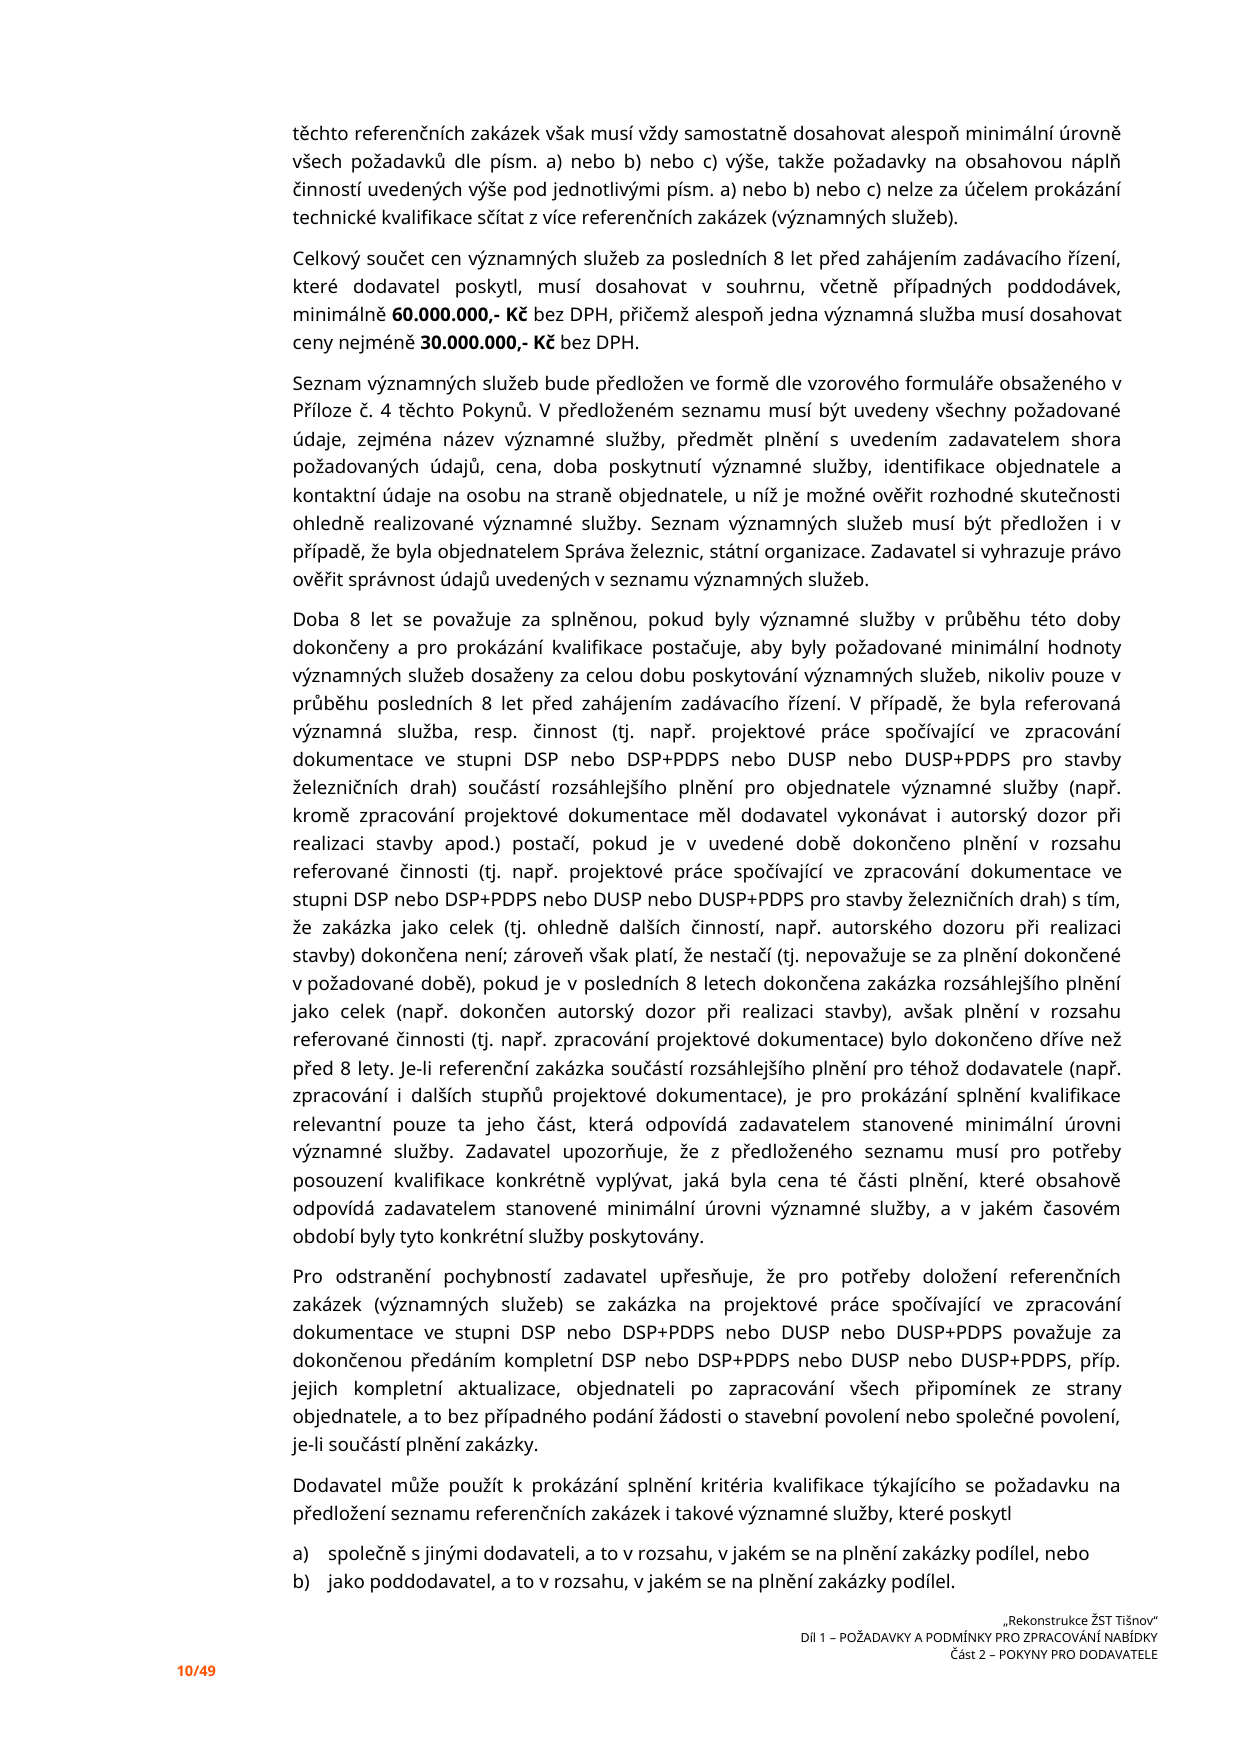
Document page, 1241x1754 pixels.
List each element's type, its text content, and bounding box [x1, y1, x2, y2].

text Dodavatel může použít k prokázání splnění kritéria kvalifikace týkajícího se požadavku na předložení seznamu referenčních zakázek i takové významné služby, které poskytl [292, 1472, 1122, 1526]
text Pro odstranění pochybností zadavatel upřesňuje, že pro potřeby doložení referenčních zakázek (významných služeb) se zakázka na projektové práce spočívající ve zpracování dokumentace ve stupni DSP nebo DSP+PDPS nebo DUSP nebo DUSP+PDPS považuje za dokončenou předáním kompletní DSP nebo DSP+PDPS nebo DUSP nebo DUSP+PDPS, příp. jejich kompletní aktualizace, objednateli po zapracování všech připomínek ze strany objednatele, a to bez případného podání žádosti o stavební povolení nebo společné povolení, je-li součástí plnění zakázky. [292, 1263, 1122, 1457]
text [292, 121, 1122, 230]
list jako poddodavatel, a to v rozsahu, v jakém se na plnění zakázky podílel. [292, 1569, 1122, 1594]
text Seznam významných služeb bude předložen ve formě dle vzorového formuláře obsaženého v Příloze č. 4 těchto Pokynů. V předloženém seznamu musí být uvedeny všechny požadované údaje, zejména název významné služby, předmět plnění s uvedením zadavatelem shora požadovaných údajů, cena, doba poskytnutí významné služby, identifikace objednatele a kontaktní údaje na osobu na straně objednatele, u níž je možné ověřit rozhodné skutečnosti ohledně realizované významné služby. Seznam významných služeb musí být předložen i v případě, že byla objednatelem Správa železnic, státní organizace. Zadavatel si vyhrazuje právo ověřit správnost údajů uvedených v seznamu významných služeb. [292, 370, 1122, 591]
list společně s jinými dodavateli, a to v rozsahu, v jakém se na plnění zakázky podílel, nebo [292, 1541, 1122, 1566]
text Doba 8 let se považuje za splněnou, pokud byly významné služby v průběhu této doby dokončeny a pro prokázání kvalifikace postačuje, aby byly požadované minimální hodnoty významných služeb dosaženy za celou dobu poskytování významných služeb, nikoliv pouze v průběhu posledních 8 let před zahájením zadávacího řízení. V případě, že byla referovaná významná služba, resp. činnost (tj. např. projektové práce spočívající ve zpracování dokumentace ve stupni DSP nebo DSP+PDPS nebo DUSP nebo DUSP+PDPS pro stavby železničních drah) součástí rozsáhlejšího plnění pro objednatele významné služby (např. kromě zpracování projektové dokumentace měl dodavatel vykonávat i autorský dozor při realizaci stavby apod.) postačí, pokud je v uvedené době dokončeno plnění v rozsahu referované činnosti (tj. např. projektové práce spočívající ve zpracování dokumentace ve stupni DSP nebo DSP+PDPS nebo DUSP nebo DUSP+PDPS pro stavby železničních drah) s tím, že zakázka jako celek (tj. ohledně dalších činností, např. autorského dozoru při realizaci stavby) dokončena není; zároveň však platí, že nestačí (tj. nepovažuje se za plnění dokončené v požadované době), pokud je v posledních 8 letech dokončena zakázka rozsáhlejšího plnění jako celek (např. dokončen autorský dozor při realizaci stavby), avšak plnění v rozsahu referované činnosti (tj. např. zpracování projektové dokumentace) bylo dokončeno dříve než před 8 lety. Je-li referenční zakázka součástí rozsáhlejšího plnění pro téhož dodavatele (např. zpracování i dalších stupňů projektové dokumentace), je pro prokázání splnění kvalifikace relevantní pouze ta jeho část, která odpovídá zadavatelem stanovené minimální úrovni významné služby. Zadavatel upozorňuje, že z předloženého seznamu musí pro potřeby posouzení kvalifikace konkrétně vyplývat, jaká byla cena té části plnění, které obsahově odpovídá zadavatelem stanovené minimální úrovni významné služby, a v jakém časovém období byly tyto konkrétní služby poskytovány. [292, 606, 1122, 1248]
text Celkový součet cen významných služeb za posledních 8 let před zahájením zadávacího řízení, které dodavatel poskytl, musí dosahovat v souhrnu, včetně případných poddodávek, minimálně 60.000.000,- Kč bez DPH, přičemž alespoň jedna významná služba musí dosahovat ceny nejméně 30.000.000,- Kč bez DPH. [292, 245, 1122, 355]
